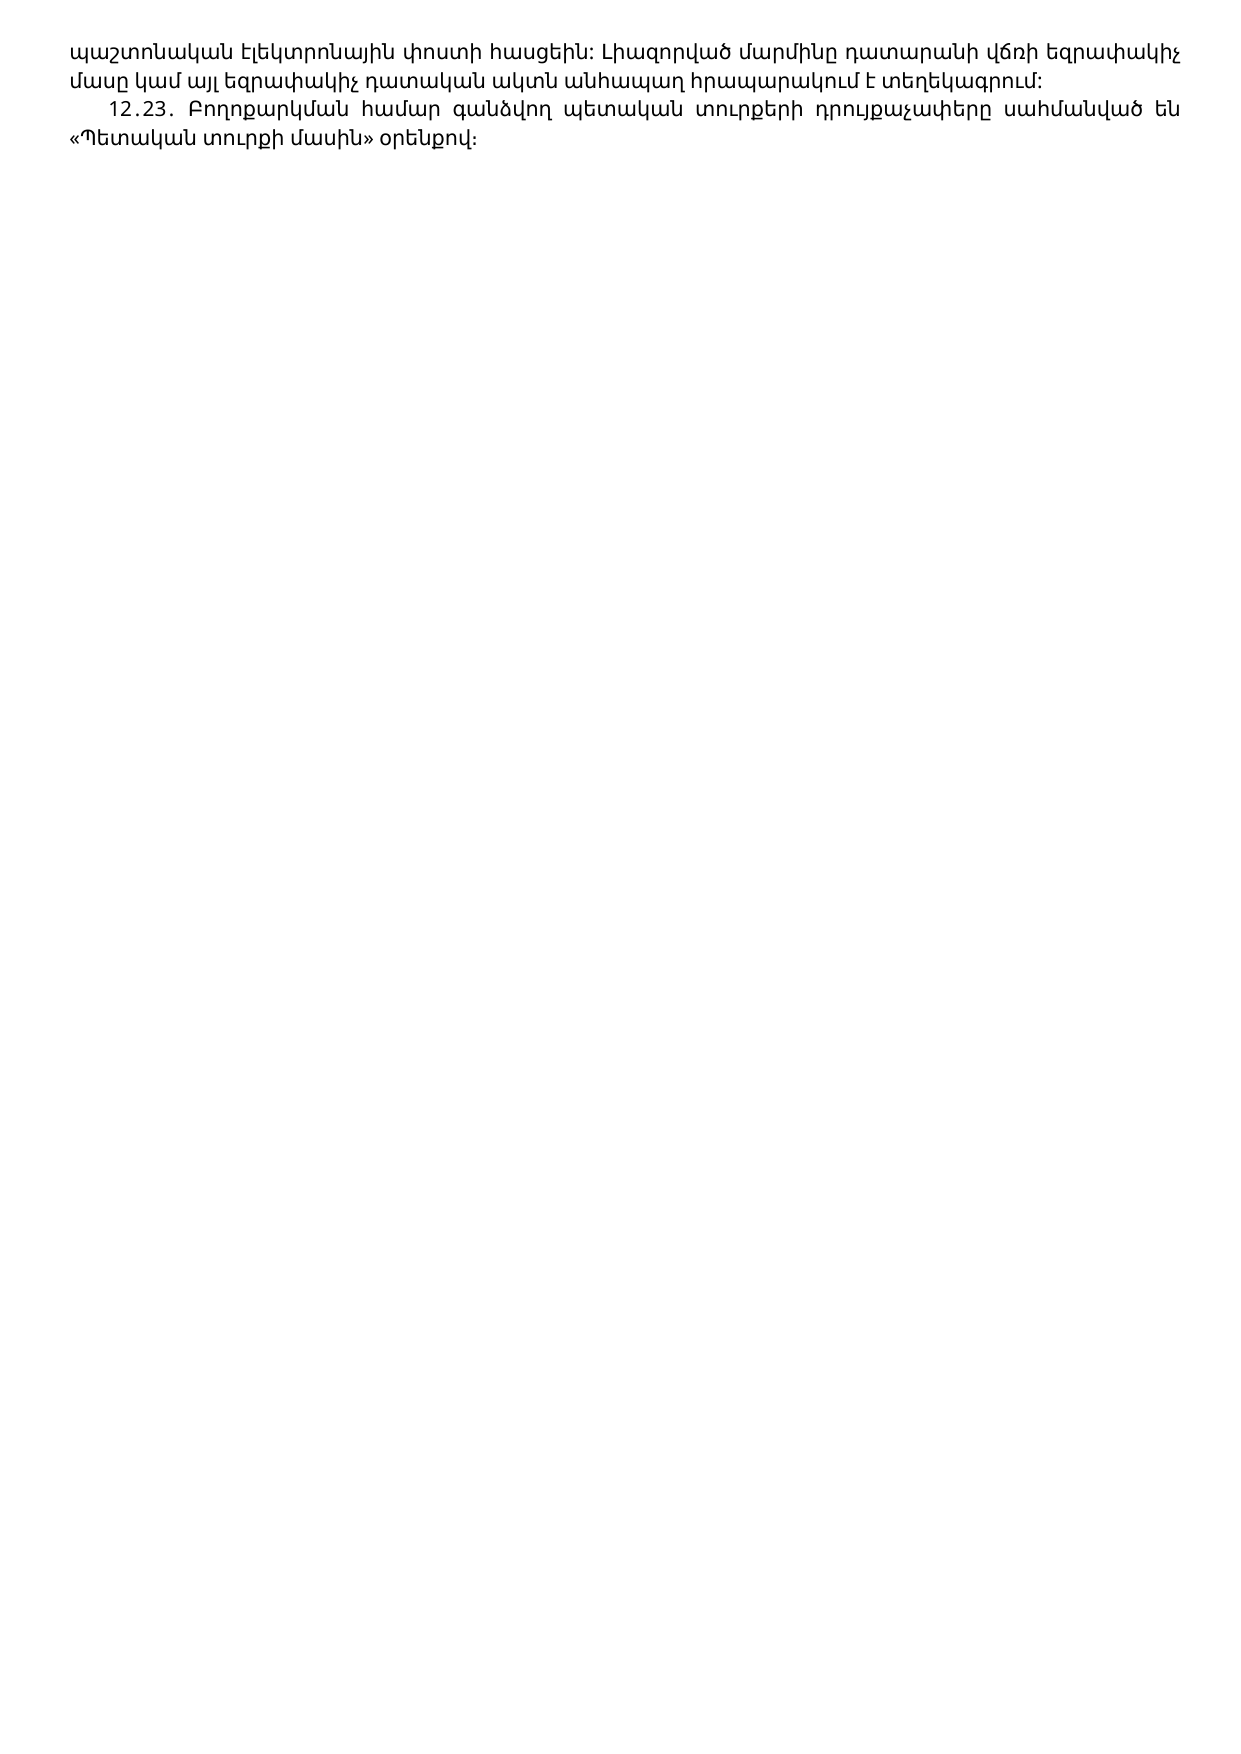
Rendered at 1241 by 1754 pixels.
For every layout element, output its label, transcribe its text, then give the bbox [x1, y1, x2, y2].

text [69, 37, 1181, 94]
text 12․23․ Բողոքարկման համար գանձվող պետական տուրքերի դրույքաչափերը սահմանված են «Պետական տուրքի մասին» օրենքով։ [69, 94, 1181, 151]
